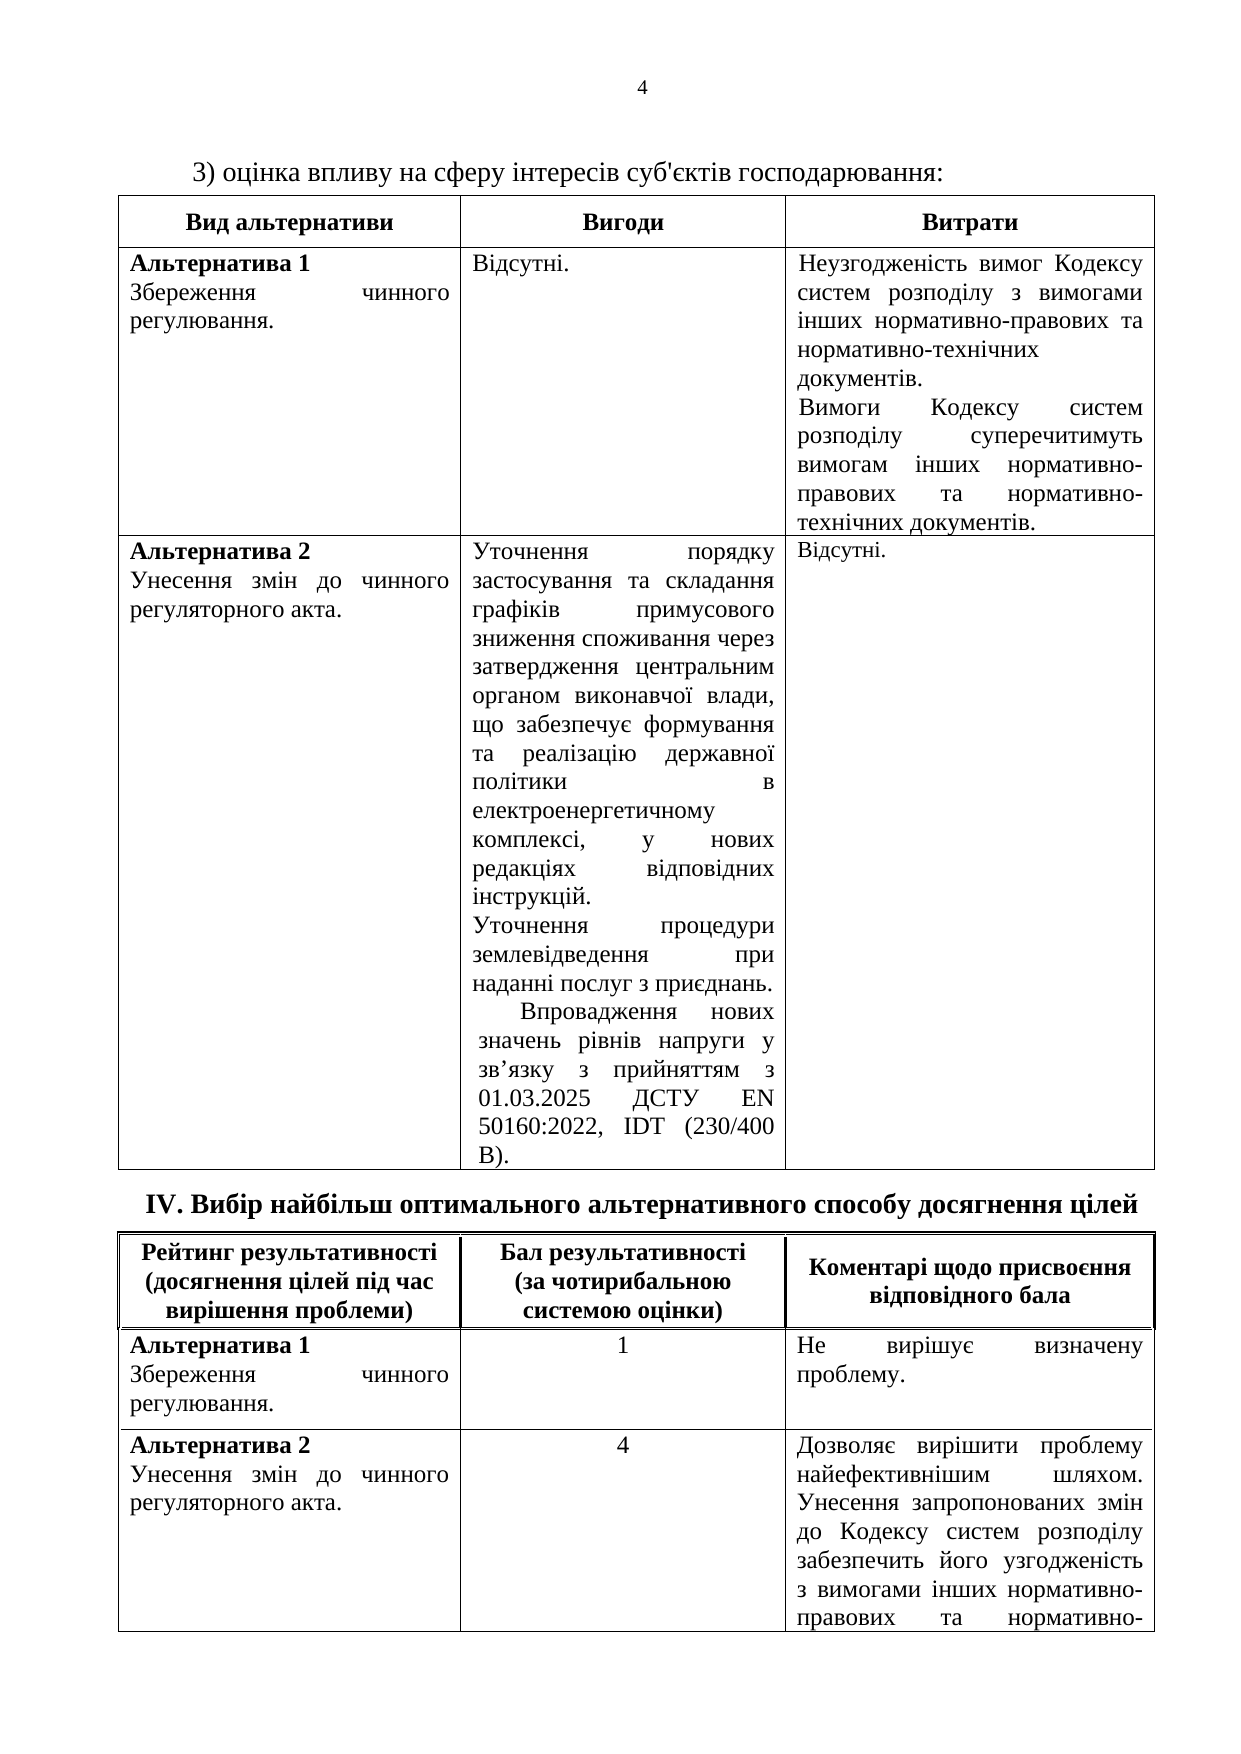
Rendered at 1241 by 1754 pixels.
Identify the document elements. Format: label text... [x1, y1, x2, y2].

table_header Рейтинг результативності (досягнення цілей під час вирішення проблеми) [120, 1235, 460, 1327]
table_header Витрати [786, 196, 1154, 247]
table_cell Альтернатива 1 Збереження чинного регулювання. [119, 1327, 460, 1429]
table_header Бал результативності (за чотирибальною системою оцінки) [460, 1235, 785, 1327]
text ІV. Вибір найбільш оптимального альтернативного способу досягнення цілей [118, 1187, 1166, 1219]
table_cell 1 [461, 1330, 785, 1429]
table_cell Не вирішує визначену проблему. [786, 1327, 1154, 1429]
table_cell Альтернатива 1 Збереження чинного регулювання. [119, 248, 460, 535]
table_cell Неузгодженість вимог Кодексу систем розподілу з вимогами інших нормативно-правових та нормативно-технічних документів. Вимоги Кодексу систем розподілу суперечитимуть вимогам інших нормативно-правових та нормативно-технічних документів. [786, 248, 1154, 535]
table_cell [786, 1429, 1154, 1631]
table_header Коментарі щодо присвоєння відповідного бала [785, 1235, 1153, 1327]
table_cell Уточнення порядку застосування та складання графіків примусового зниження споживання через затвердження центральним органом виконавчої влади, що забезпечує формування та реалізацію державної політики в електроенергетичному комплексі, у нових редакціях відповідних інструкцій. Уточнення процедури землевідведення при наданні послуг з приєднань. Впровадження нових значень рівнів напруги у зв’язку з прийняттям з 01.03.2025 ДСТУ EN 50160:2022, IDT (230/400 В). [461, 536, 785, 1169]
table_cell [119, 1429, 460, 1631]
table_cell Альтернатива 2 Унесення змін до чинного регуляторного акта. [119, 536, 460, 1169]
table_cell 4 [461, 1430, 785, 1631]
table_header Вид альтернативи [119, 196, 460, 247]
text 3) оцінка впливу на сферу інтересів суб'єктів господарювання: [118, 156, 1166, 188]
table_cell Відсутні. [786, 536, 1154, 1169]
table_header Вигоди [461, 196, 785, 247]
table_cell Відсутні. [461, 248, 785, 535]
